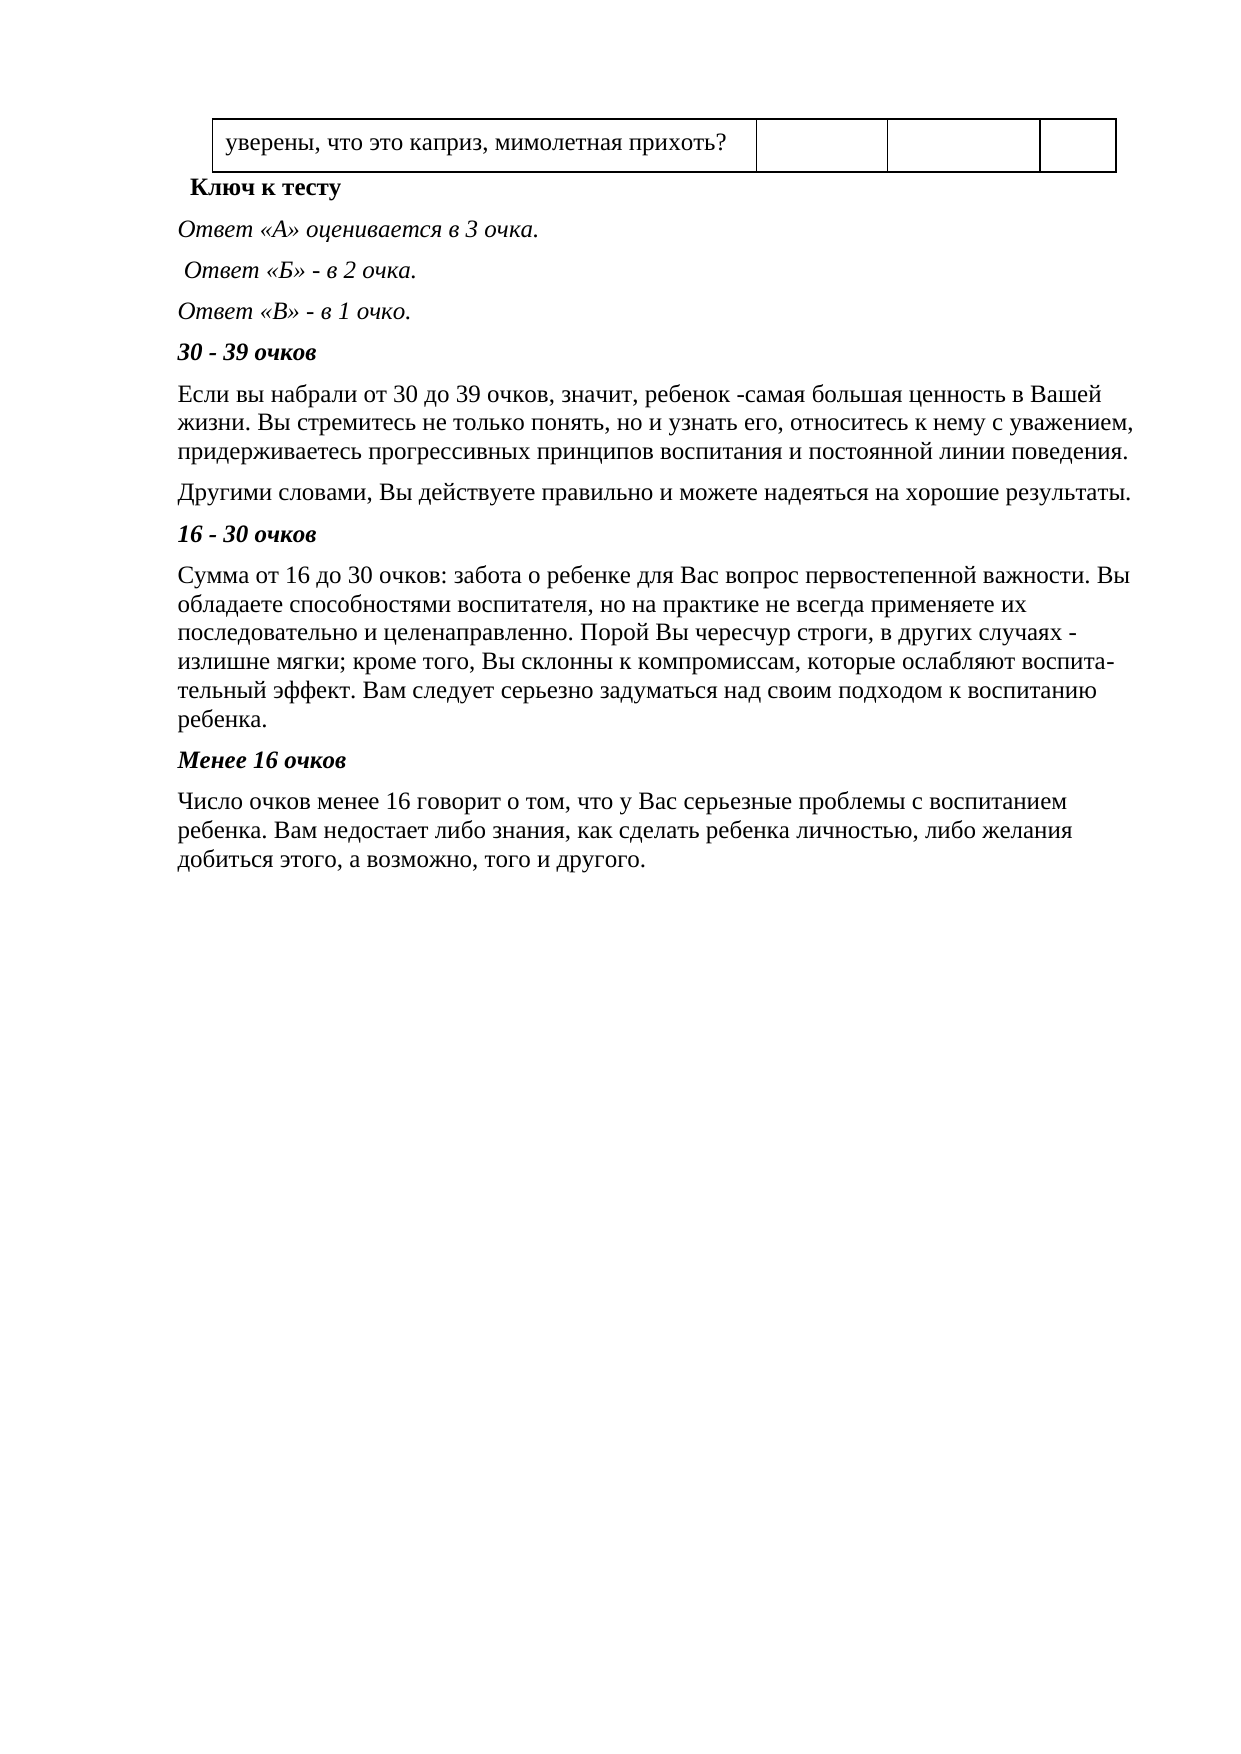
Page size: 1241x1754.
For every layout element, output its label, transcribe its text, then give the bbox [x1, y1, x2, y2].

text Ключ к тесту [177, 172, 1152, 201]
text Ответ «А» оценивается в 3 очка. [177, 214, 1152, 242]
text Если вы набрали от 30 до 39 очков, значит, ребенок -самая большая ценность в Вашей жизни. Вы стремитесь не только понять, но и узнать его, относитесь к нему с уважением, придерживаетесь прогрессивных принципов воспитания и постоянной линии поведения. [177, 379, 1152, 465]
text 16 - 30 очков [177, 519, 1152, 547]
text Сумма от 16 до 30 очков: забота о ребенке для Вас вопрос первостепенной важности. Вы обладаете способностями воспитателя, но на практике не всегда применяете их последовательно и целенаправленно. Порой Вы чересчур строги, в других случаях - излишне мягки; кроме того, Вы склонны к компромиссам, которые ослабляют воспитательный эффект. Вам следует серьезно задуматься над своим подходом к воспитанию ребенка. [177, 560, 1152, 732]
table_cell А [757, 120, 887, 171]
text 30 - 39 очков [177, 337, 1152, 366]
table_cell В [1041, 120, 1115, 171]
text Ответ «Б» - в 2 очка. [177, 255, 1152, 284]
text Ответ «В» - в 1 очко. [177, 296, 1152, 325]
text Другими словами, Вы действуете правильно и можете надеяться на хорошие результаты. [177, 477, 1152, 506]
table_cell Б [888, 120, 1039, 171]
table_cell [213, 120, 756, 171]
text Число очков менее 16 говорит о том, что у Вас серьезные проблемы с воспитанием ребенка. Вам недостает либо знания, как сделать ребенка личностью, либо желания добиться этого, а возможно, того и другого. [177, 786, 1152, 872]
text Менее 16 очков [177, 745, 1152, 774]
